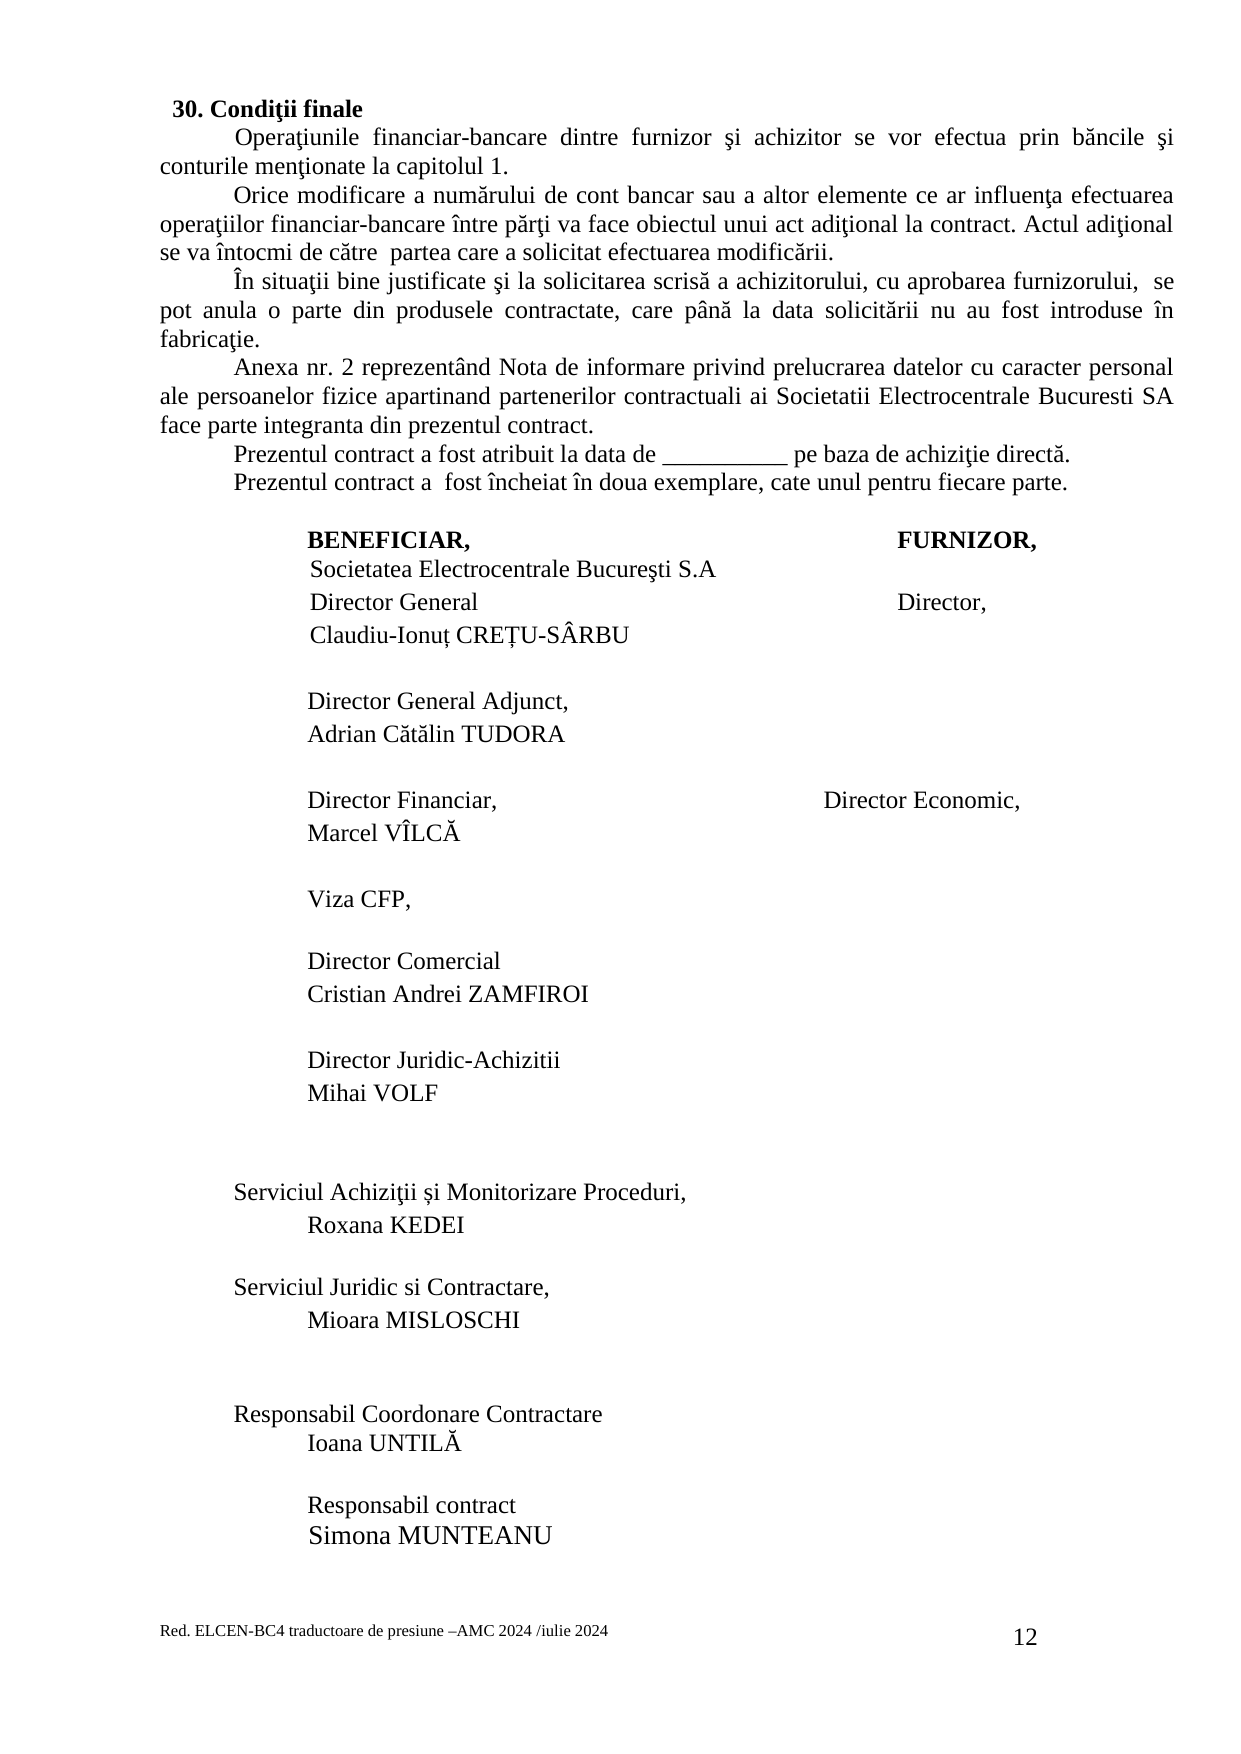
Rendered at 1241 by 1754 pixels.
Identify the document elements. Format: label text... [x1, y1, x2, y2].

text Responsabil contract [159, 1490, 1175, 1519]
text Societatea Electrocentrale Bucureşti S.A [159, 554, 1175, 582]
text Prezentul contract a fost atribuit la data de __________ pe baza de achiziţie directă. [159, 439, 1175, 467]
text Director Comercial [233, 946, 1175, 974]
text BENEFICIAR, FURNIZOR, [232, 525, 1175, 554]
text Roxana KEDEI [233, 1210, 1175, 1239]
text Simona MUNTEANU [159, 1519, 1175, 1550]
text Director Juridic-Achizitii [233, 1045, 1175, 1073]
text Claudiu-Ionuț CREȚU-SÂRBU [159, 620, 1175, 648]
text Director General Director, [159, 587, 1175, 616]
text Anexa nr. 2 reprezentând Nota de informare privind prelucrarea datelor cu caracter personal ale persoanelor fizice apartinand partenerilor contractuali ai Societatii Electrocentrale Bucuresti SA face parte integranta din prezentul contract. [159, 352, 1175, 439]
text Serviciul Achiziţii și Monitorizare Proceduri, [159, 1177, 1175, 1206]
text Viza CFP, [159, 884, 1175, 913]
text În situaţii bine justificate şi la solicitarea scrisă a achizitorului, cu aprobarea furnizorului, se pot anula o parte din produsele contractate, care până la data solicitării nu au fost introduse în fabricaţie. [159, 266, 1175, 352]
text Cristian Andrei ZAMFIROI [233, 979, 1175, 1007]
text 30. Condiţii finale [159, 94, 1175, 122]
text Marcel VÎLCĂ [233, 818, 1175, 847]
text Ioana UNTILĂ [233, 1428, 1175, 1457]
text Mioara MISLOSCHI [233, 1305, 1175, 1333]
text Director General Adjunct, [159, 686, 1175, 714]
text Prezentul contract a fost încheiat în doua exemplare, cate unul pentru fiecare parte. [159, 467, 1175, 496]
text Adrian Cătălin TUDORA [159, 719, 1175, 748]
text Orice modificare a numărului de cont bancar sau a altor elemente ce ar influenţa efectuarea operaţiilor financiar-bancare între părţi va face obiectul unui act adiţional la contract. Actul adiţional se va întocmi de către partea care a solicitat efectuarea modificării. [159, 180, 1175, 266]
text Director Financiar, Director Economic, [159, 785, 1175, 814]
text Responsabil Coordonare Contractare [159, 1399, 1175, 1428]
text Operaţiunile financiar-bancare dintre furnizor şi achizitor se vor efectua prin băncile şi conturile menţionate la capitolul 1. [159, 122, 1175, 180]
text Mihai VOLF [159, 1078, 1175, 1107]
text Serviciul Juridic si Contractare, [159, 1272, 1175, 1300]
